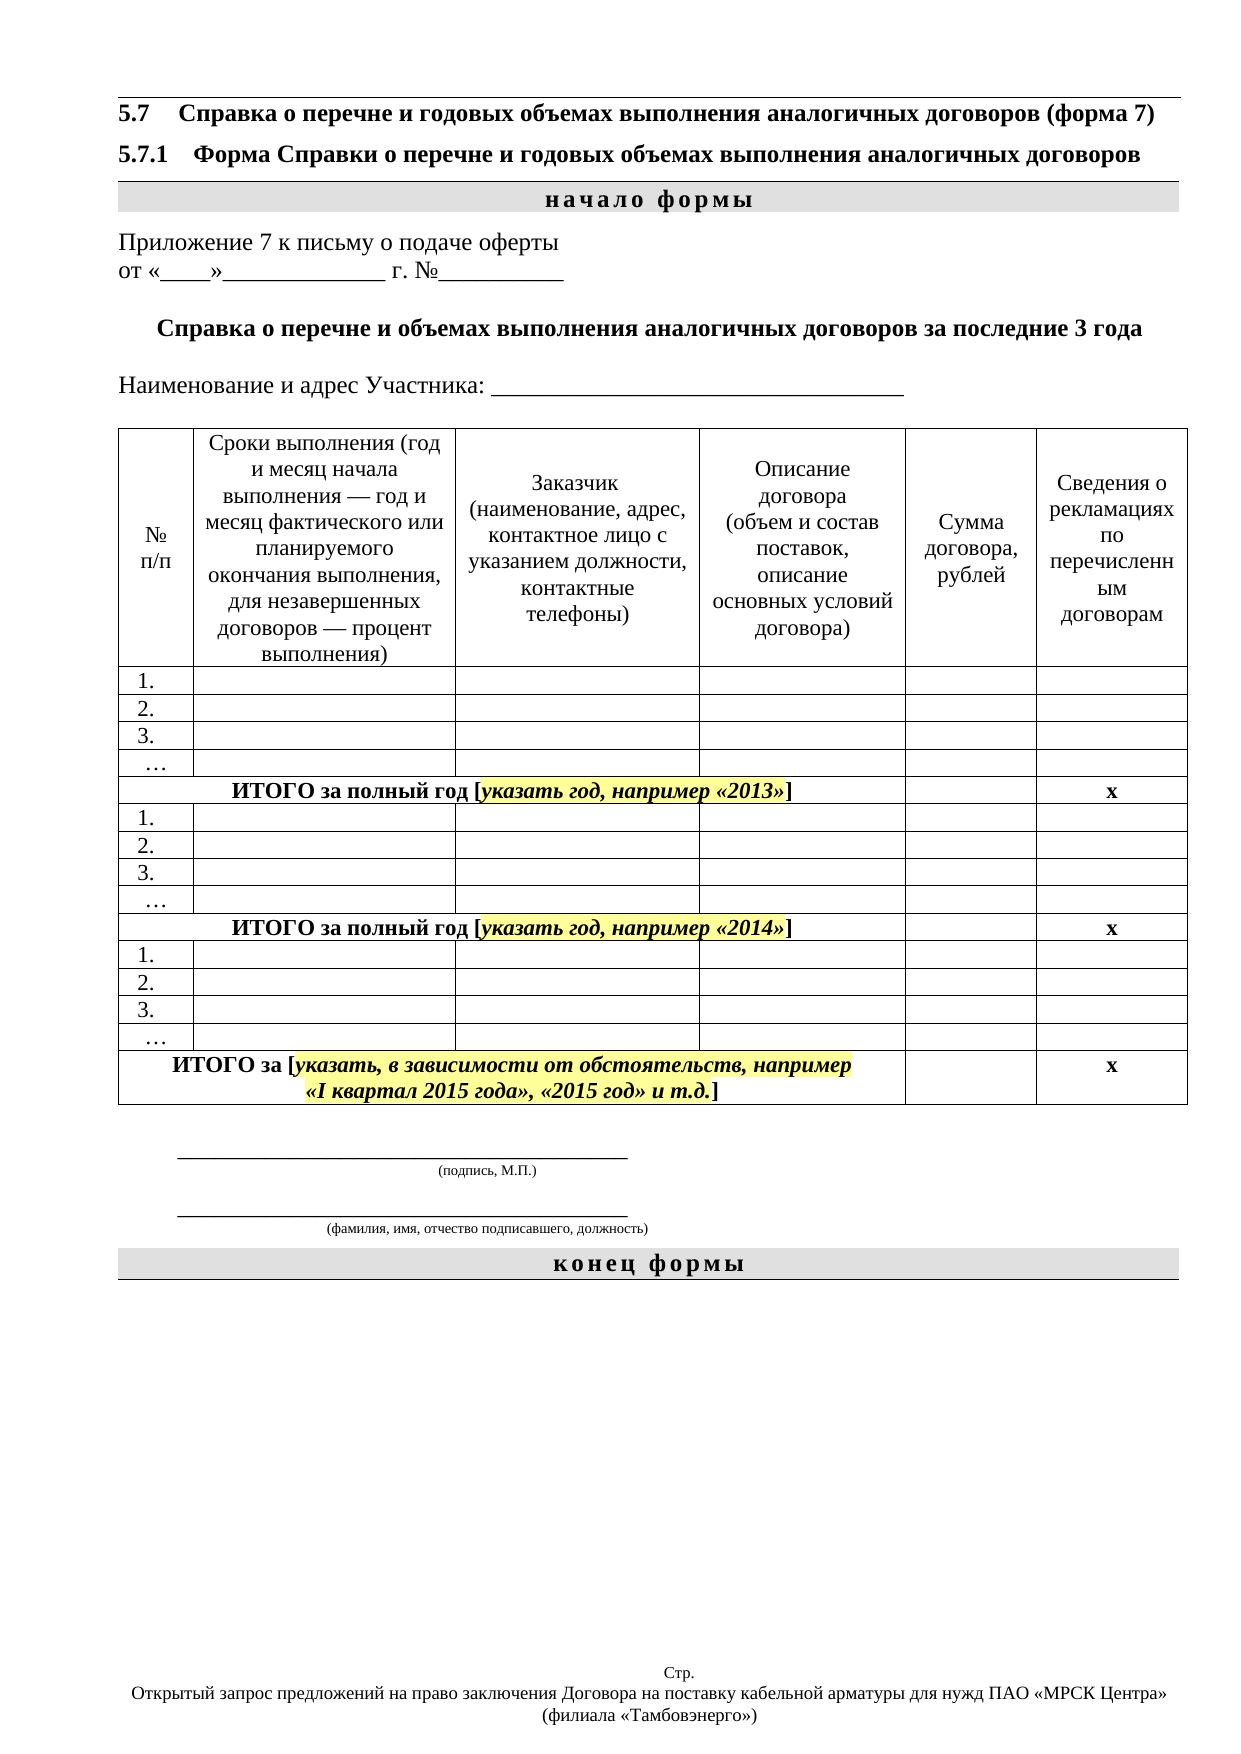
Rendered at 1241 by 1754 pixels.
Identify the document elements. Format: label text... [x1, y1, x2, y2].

table_cell [456, 832, 699, 858]
table_cell [194, 722, 455, 748]
table_cell [1037, 667, 1187, 694]
table_cell [119, 996, 193, 1022]
table_cell [906, 941, 1036, 968]
table_cell [194, 996, 455, 1022]
table_cell [906, 996, 1036, 1022]
table_cell [194, 667, 455, 694]
text начало формы [118, 182, 1179, 212]
table_cell [456, 722, 699, 748]
text (фамилия, имя, отчество подписавшего, должность) [118, 1219, 797, 1248]
table_cell [906, 804, 1036, 831]
table_cell [119, 941, 193, 968]
table_cell [700, 886, 905, 913]
table_cell [906, 886, 1036, 913]
table_cell [700, 832, 905, 858]
table_cell [1037, 886, 1187, 913]
table_cell ИТОГО за [указать, в зависимости от обстоятельств, например «I квартал 2015 года», «2015 год» и т.д.] [711, 1051, 905, 1103]
table_cell [119, 667, 193, 694]
table_cell [1037, 969, 1187, 995]
table_cell [194, 804, 455, 831]
table_cell [700, 941, 905, 968]
text Справка о перечне и объемах выполнения аналогичных договоров за последние 3 года [118, 313, 1181, 342]
table_cell … [119, 886, 193, 913]
table_header № п/п [119, 429, 193, 666]
table_cell [906, 750, 1036, 776]
text Наименование и адрес Участника: _________________________________ [118, 371, 1181, 399]
table_cell [700, 996, 905, 1022]
table_cell [700, 750, 905, 776]
table_cell ИТОГО за [указать, в зависимости от обстоятельств, например «I квартал 2015 года», «2015 год» и т.д.] [119, 1051, 305, 1103]
table_cell [906, 695, 1036, 721]
table_cell [456, 695, 699, 721]
text конец формы [118, 1248, 1179, 1279]
table_cell [1037, 695, 1187, 721]
table_cell [119, 969, 193, 995]
table_cell [194, 941, 455, 968]
table_cell [906, 859, 1036, 885]
table_cell [456, 996, 699, 1022]
table_cell х [1037, 914, 1187, 940]
table_header Сроки выполнения (год и месяц начала выполнения — год и месяц фактического или планируемого окончания выполнения, для незавершенных договоров — процент выполнения) [194, 429, 455, 666]
table_cell [1037, 722, 1187, 748]
table_cell [700, 859, 905, 885]
table_cell [1037, 859, 1187, 885]
table_cell [906, 722, 1036, 748]
table_cell [119, 722, 193, 748]
table_cell [700, 1024, 905, 1050]
table_cell [1037, 804, 1187, 831]
text (подпись, М.П.) [118, 1162, 797, 1191]
text ____________________________________ [118, 1191, 1181, 1219]
table_header Заказчик (наименование, адрес, контактное лицо с указанием должности, контактные телефоны) [456, 429, 699, 666]
table_cell [194, 695, 455, 721]
text ____________________________________ [118, 1133, 1181, 1162]
table_cell [194, 1024, 455, 1050]
table_cell ИТОГО за полный год [указать год, например «2013»] [119, 777, 481, 803]
table_cell [194, 750, 455, 776]
table_cell ИТОГО за полный год [указать год, например «2013»] [785, 777, 905, 803]
table_cell [1037, 832, 1187, 858]
table_header Сумма договора, рублей [906, 429, 1036, 666]
table_cell [700, 667, 905, 694]
table_cell ИТОГО за полный год [указать год, например «2014»] [785, 914, 905, 940]
table_cell … [119, 1024, 193, 1050]
table_cell [456, 667, 699, 694]
table_cell [456, 750, 699, 776]
table_cell [456, 886, 699, 913]
table_cell [456, 859, 699, 885]
table_cell [906, 914, 1036, 940]
table_cell [906, 1024, 1036, 1050]
table_cell [906, 1051, 1036, 1103]
table_header Сведения о рекламациях по перечисленным договорам [1037, 429, 1187, 666]
table_cell [194, 886, 455, 913]
table_cell [119, 695, 193, 721]
table_cell [194, 832, 455, 858]
table_header Описание договора (объем и состав поставок, описание основных условий договора) [700, 429, 905, 666]
table_cell [906, 777, 1036, 803]
table_cell [906, 667, 1036, 694]
subtitle Справка о перечне и годовых объемах выполнения аналогичных договоров (форма 7) [118, 98, 1181, 127]
subtitle Форма Справки о перечне и годовых объемах выполнения аналогичных договоров [118, 139, 1181, 168]
table_cell [1037, 941, 1187, 968]
table_cell … [119, 750, 193, 776]
table_cell [1037, 1024, 1187, 1050]
table_cell [456, 969, 699, 995]
table_cell х [1037, 1051, 1187, 1103]
table_cell [700, 695, 905, 721]
table_cell [456, 804, 699, 831]
table_cell х [1037, 777, 1187, 803]
table_cell [1037, 996, 1187, 1022]
table_cell [700, 969, 905, 995]
table_cell [700, 722, 905, 748]
table_cell [700, 804, 905, 831]
table_cell [456, 941, 699, 968]
table_cell [1037, 750, 1187, 776]
table_cell [119, 804, 193, 831]
table_cell [194, 859, 455, 885]
table_cell [119, 859, 193, 885]
table_cell [119, 832, 193, 858]
table_cell [194, 969, 455, 995]
table_cell [906, 969, 1036, 995]
table_cell [906, 832, 1036, 858]
table_cell ИТОГО за полный год [указать год, например «2014»] [119, 914, 481, 940]
table_cell [456, 1024, 699, 1050]
text Приложение 7 к письму о подаче оферты от «____»_____________ г. №__________ [118, 227, 1181, 284]
